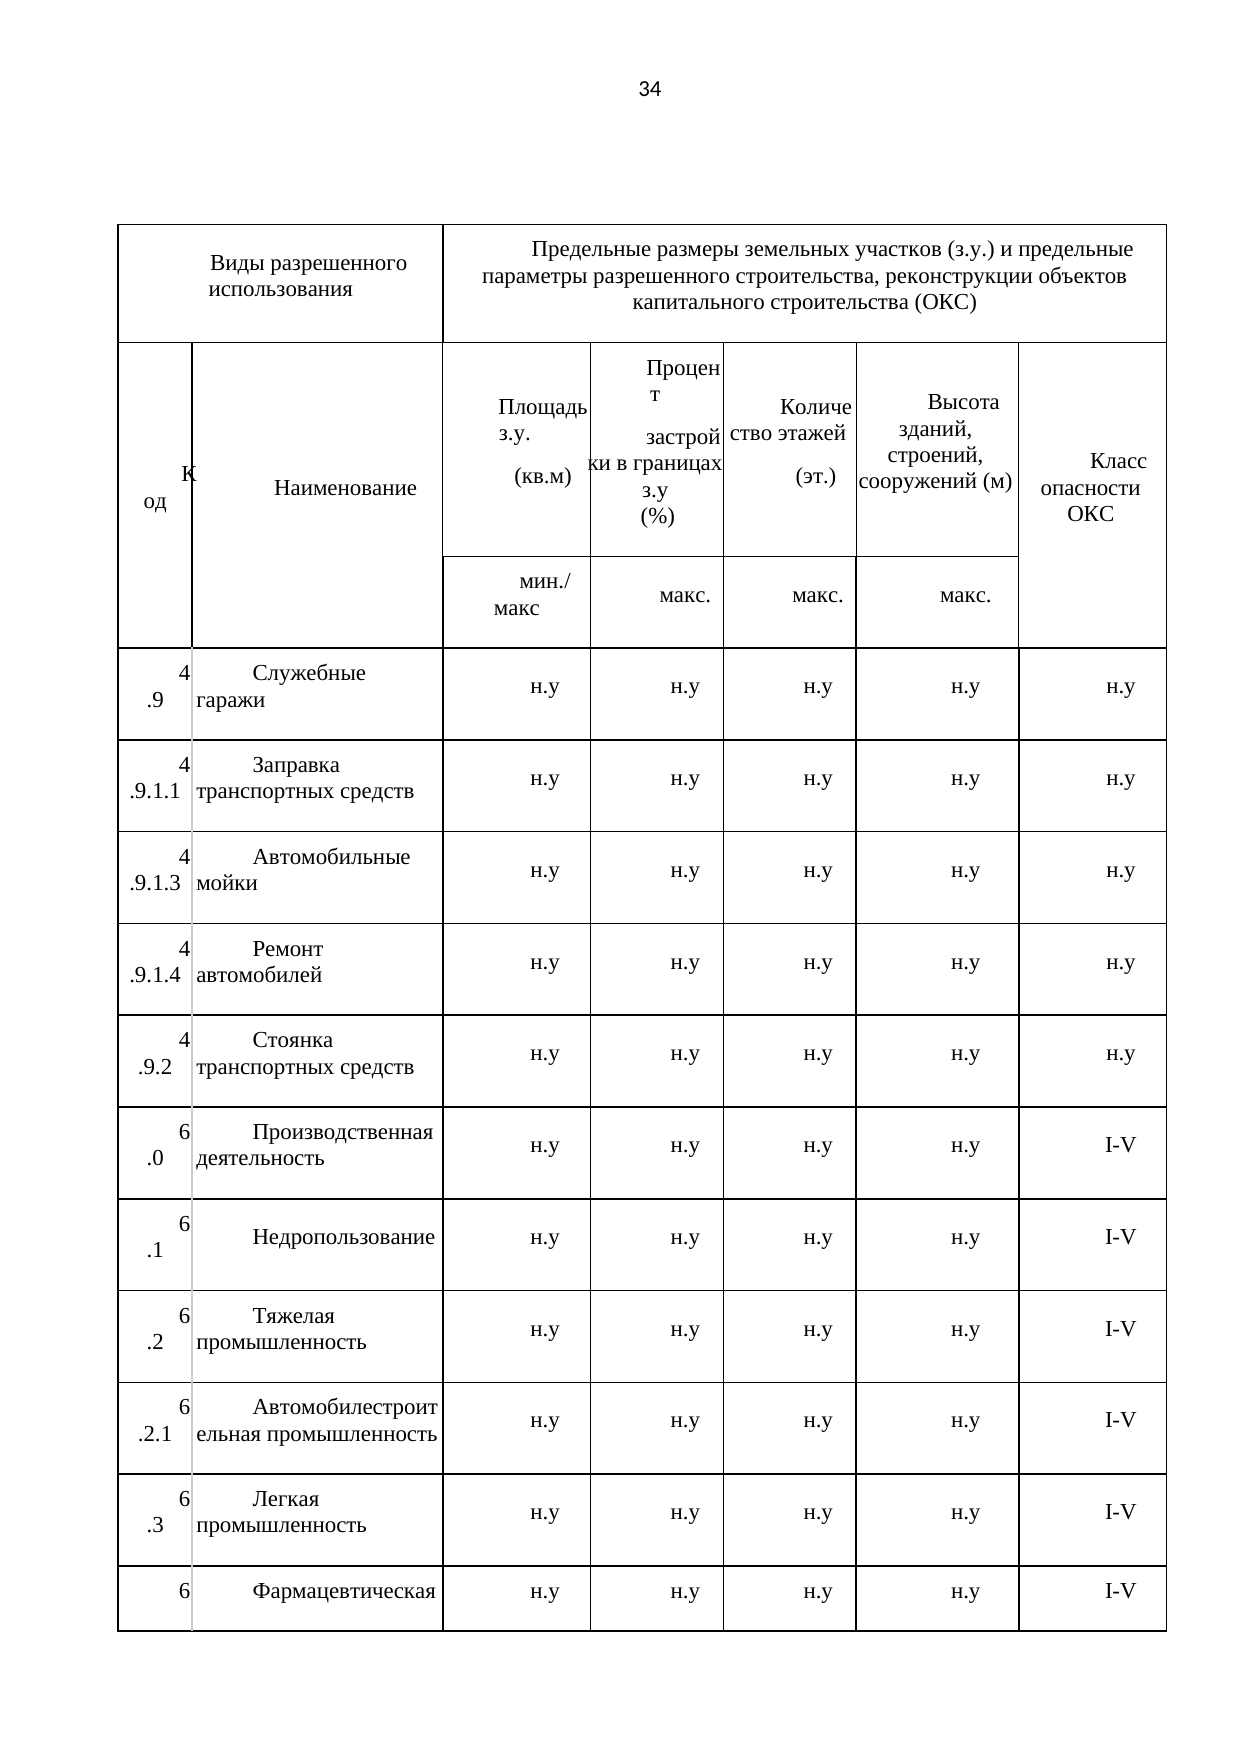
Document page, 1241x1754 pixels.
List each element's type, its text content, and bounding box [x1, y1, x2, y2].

table_cell н.у [1020, 924, 1166, 1014]
table_cell н.у [444, 1475, 590, 1565]
table_cell н.у [724, 924, 855, 1014]
table_cell н.у [857, 1108, 1018, 1198]
table_cell н.у [857, 649, 1018, 739]
table_cell н.у [1020, 741, 1166, 831]
table_cell н.у [444, 1108, 590, 1198]
table_cell Заправка транспортных средств [193, 741, 442, 831]
table_cell н.у [724, 1108, 855, 1198]
table_cell н.у [1020, 832, 1166, 923]
table_cell н.у [444, 1016, 590, 1106]
table_cell Код [119, 343, 191, 647]
table_cell Высота зданий, строений, сооружений (м) [857, 343, 1018, 556]
table_cell 4.9.1.4 [119, 924, 191, 1014]
table_cell н.у [444, 1291, 590, 1381]
table_header Предельные размеры земельных участков (з.у.) и предельные параметры разрешенного строительства, реконструкции объектов капитального строительства (ОКС) [444, 225, 1166, 342]
table_cell Служебные гаражи [193, 649, 442, 739]
table_cell 4.9 [119, 649, 191, 739]
table_cell Наименование [193, 343, 442, 647]
table_cell н.у [724, 741, 855, 831]
table_cell I-V [1020, 1475, 1166, 1565]
table_cell н.у [444, 924, 590, 1014]
table_cell н.у [444, 741, 590, 831]
table_cell н.у [724, 1200, 855, 1290]
table_cell Недропользование [193, 1200, 442, 1290]
table_cell н.у [1020, 1016, 1166, 1106]
table_cell н.у [724, 649, 855, 739]
table_cell н.у [724, 1016, 855, 1106]
table_cell Процент застройки в границах з.у (%) [591, 343, 723, 556]
table_cell I-V [1020, 1108, 1166, 1198]
table_cell н.у [857, 1383, 1018, 1473]
table_cell н.у [857, 1016, 1018, 1106]
table_header Виды разрешенного использования [119, 225, 442, 342]
table_cell н.у [724, 1383, 855, 1473]
table_cell н.у [591, 1567, 723, 1630]
table_cell Количество этажей (эт.) [724, 343, 856, 556]
table_cell Производственная деятельность [193, 1108, 442, 1198]
table_cell н.у [591, 1475, 723, 1565]
table_cell I-V [1020, 1291, 1166, 1381]
table_cell н.у [444, 649, 590, 739]
table_cell н.у [591, 1383, 723, 1473]
table_cell Стоянка транспортных средств [193, 1016, 442, 1106]
table_cell н.у [591, 741, 723, 831]
table_cell макс. [724, 557, 855, 647]
table_cell н.у [857, 832, 1018, 923]
table_cell н.у [591, 1200, 723, 1290]
table_cell 6.2 [119, 1291, 191, 1381]
table_cell н.у [1020, 649, 1166, 739]
table_cell н.у [591, 924, 723, 1014]
table_cell Тяжелая промышленность [193, 1291, 442, 1381]
table_cell 4.9.1.1 [119, 741, 191, 831]
table_cell Легкая промышленность [193, 1475, 442, 1565]
table_cell н.у [444, 1567, 590, 1630]
table_cell Класс опасности ОКС [1019, 343, 1166, 647]
table_cell I-V [1020, 1567, 1166, 1630]
table_cell Фармацевтическая промышленность [193, 1567, 442, 1630]
table_cell н.у [857, 1200, 1018, 1290]
table_cell Автомобилестроительная промышленность [193, 1383, 442, 1473]
table_cell 6.0 [119, 1108, 191, 1198]
table_cell макс. [857, 557, 1018, 647]
table_cell 6.1 [119, 1200, 191, 1290]
table_cell н.у [724, 832, 855, 923]
table_cell н.у [591, 1291, 723, 1381]
table_cell н.у [857, 741, 1018, 831]
table_cell Автомобильные мойки [193, 832, 442, 923]
table_cell Ремонт автомобилей [193, 924, 442, 1014]
table_cell I-V [1020, 1383, 1166, 1473]
table_cell н.у [444, 1383, 590, 1473]
table_cell н.у [591, 649, 723, 739]
table_cell н.у [724, 1291, 855, 1381]
table_cell н.у [591, 1016, 723, 1106]
table_cell мин./макс [444, 557, 590, 647]
table_cell макс. [591, 557, 723, 647]
table_cell н.у [857, 924, 1018, 1014]
table_cell н.у [444, 832, 590, 923]
table_cell 6.3.1 [119, 1567, 191, 1630]
table_cell н.у [724, 1567, 855, 1630]
table_cell н.у [444, 1200, 590, 1290]
table_cell 4.9.2 [119, 1016, 191, 1106]
table_cell 6.2.1 [119, 1383, 191, 1473]
table_cell н.у [857, 1567, 1018, 1630]
table_cell н.у [591, 832, 723, 923]
table_cell 6.3 [119, 1475, 191, 1565]
table_cell 4.9.1.3 [119, 832, 191, 923]
table_cell I-V [1020, 1200, 1166, 1290]
table_cell Площадь з.у. (кв.м) [443, 343, 590, 556]
table_cell н.у [857, 1475, 1018, 1565]
table_cell н.у [591, 1108, 723, 1198]
table_cell н.у [857, 1291, 1018, 1381]
table_cell н.у [724, 1475, 855, 1565]
